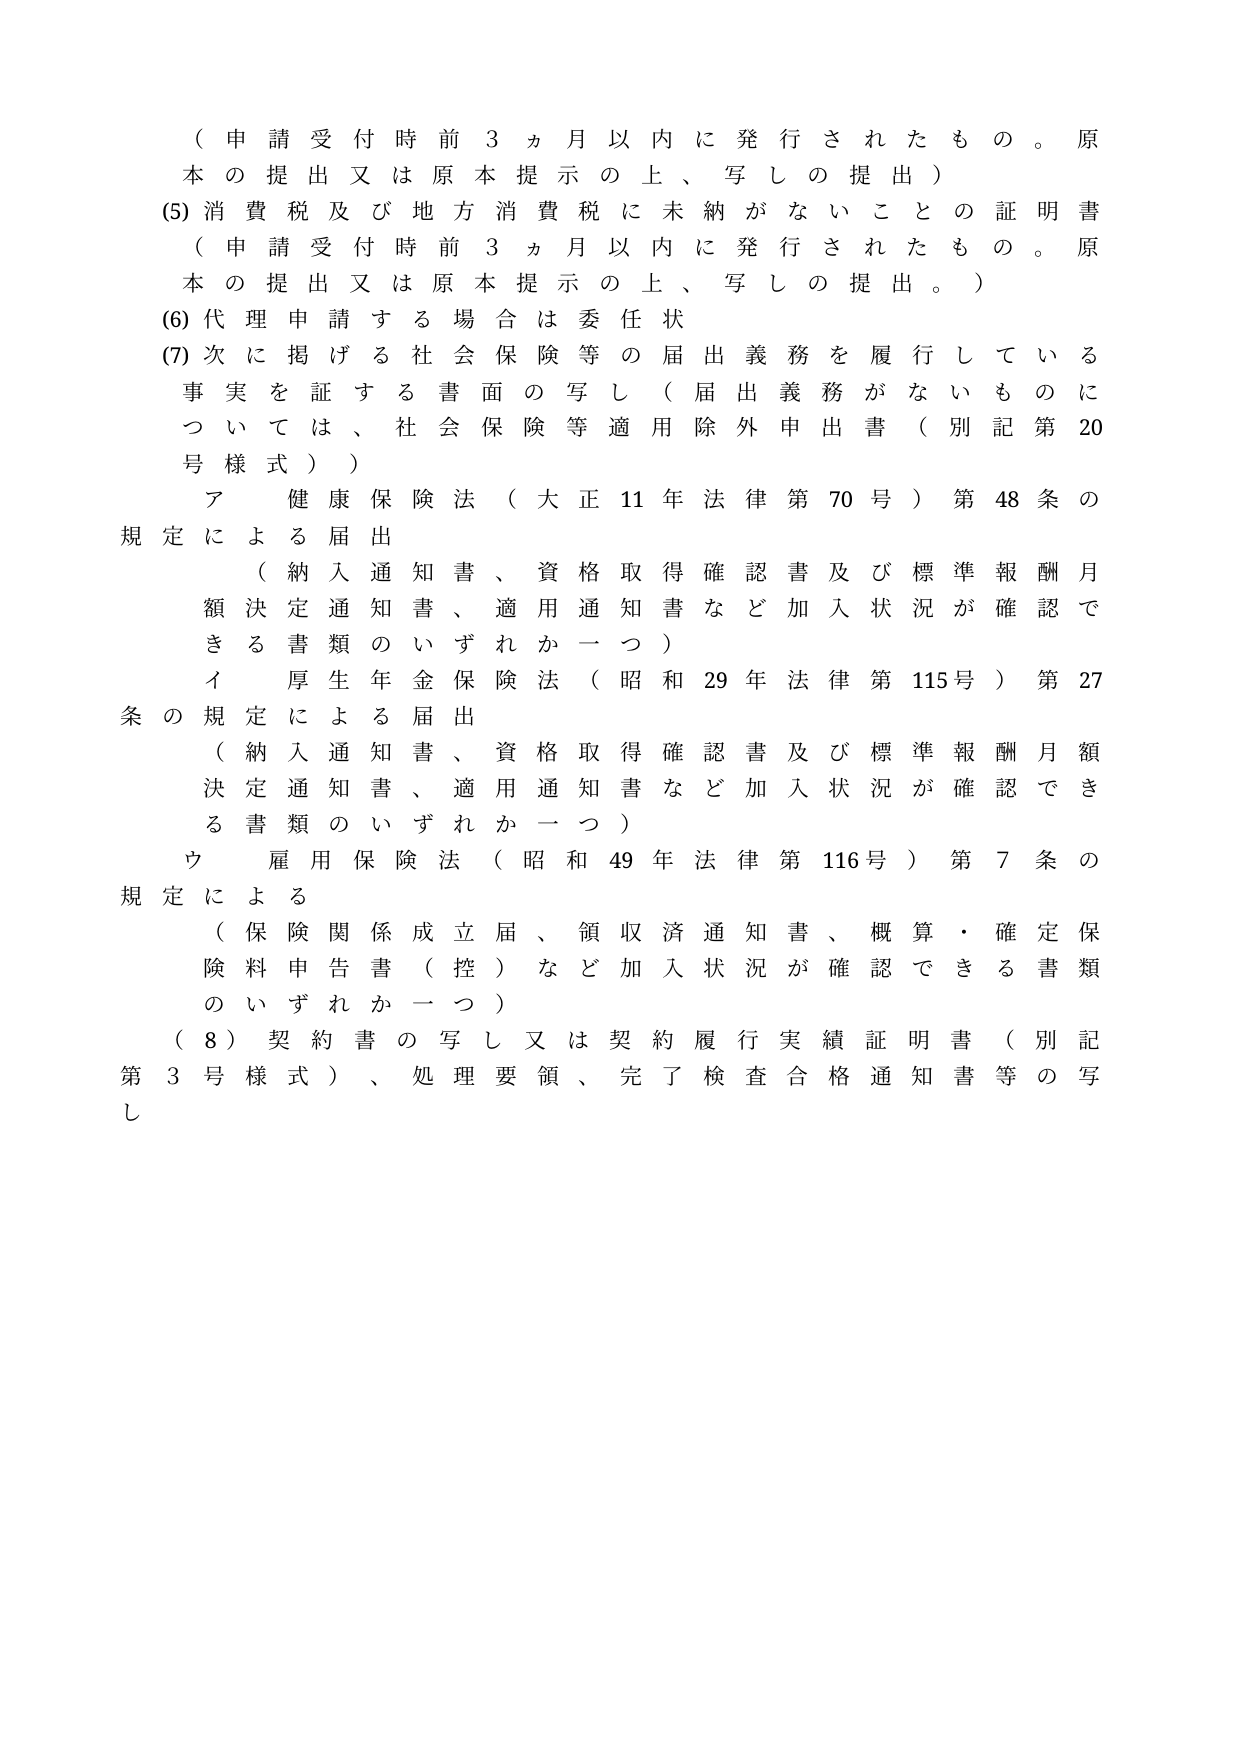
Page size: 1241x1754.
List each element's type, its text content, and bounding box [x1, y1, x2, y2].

text (5) 消費税及び地方消費税に未納がないことの証明書（申請受付時前３ヵ月以内に発行されたもの。原本の提出又は原本提示の上、写しの提出。） [141, 192, 1120, 300]
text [141, 120, 1120, 192]
text ウ 雇用保険法（昭和49年法律第116号）第７条の規定による [120, 841, 1120, 913]
text イ 厚生年金保険法（昭和29年法律第115号）第27条の規定による届出 [120, 661, 1120, 733]
text (7) 次に掲げる社会保険等の届出義務を履行している事実を証する書面の写し（届出義務がないものについては、社会保険等適用除外申出書（別記第20号様式）） [141, 336, 1120, 481]
text （納入通知書、資格取得確認書及び標準報酬月額決定通知書、適用通知書など加入状況が確認できる書類のいずれか一つ） [120, 553, 1120, 661]
text ア 健康保険法（大正11年法律第70号）第48条の規定による届出 [120, 481, 1120, 553]
text （8）契約書の写し又は契約履行実績証明書（別記第３号様式）、処理要領、完了検査合格通知書等の写し [120, 1021, 1120, 1129]
text (6) 代理申請する場合は委任状 [120, 300, 1120, 336]
text （保険関係成立届、領収済通知書、概算・確定保険料申告書（控）など加入状況が確認できる書類のいずれか一つ） [183, 913, 1120, 1021]
text （納入通知書、資格取得確認書及び標準報酬月額決定通知書、適用通知書など加入状況が確認できる書類のいずれか一つ） [183, 733, 1120, 841]
